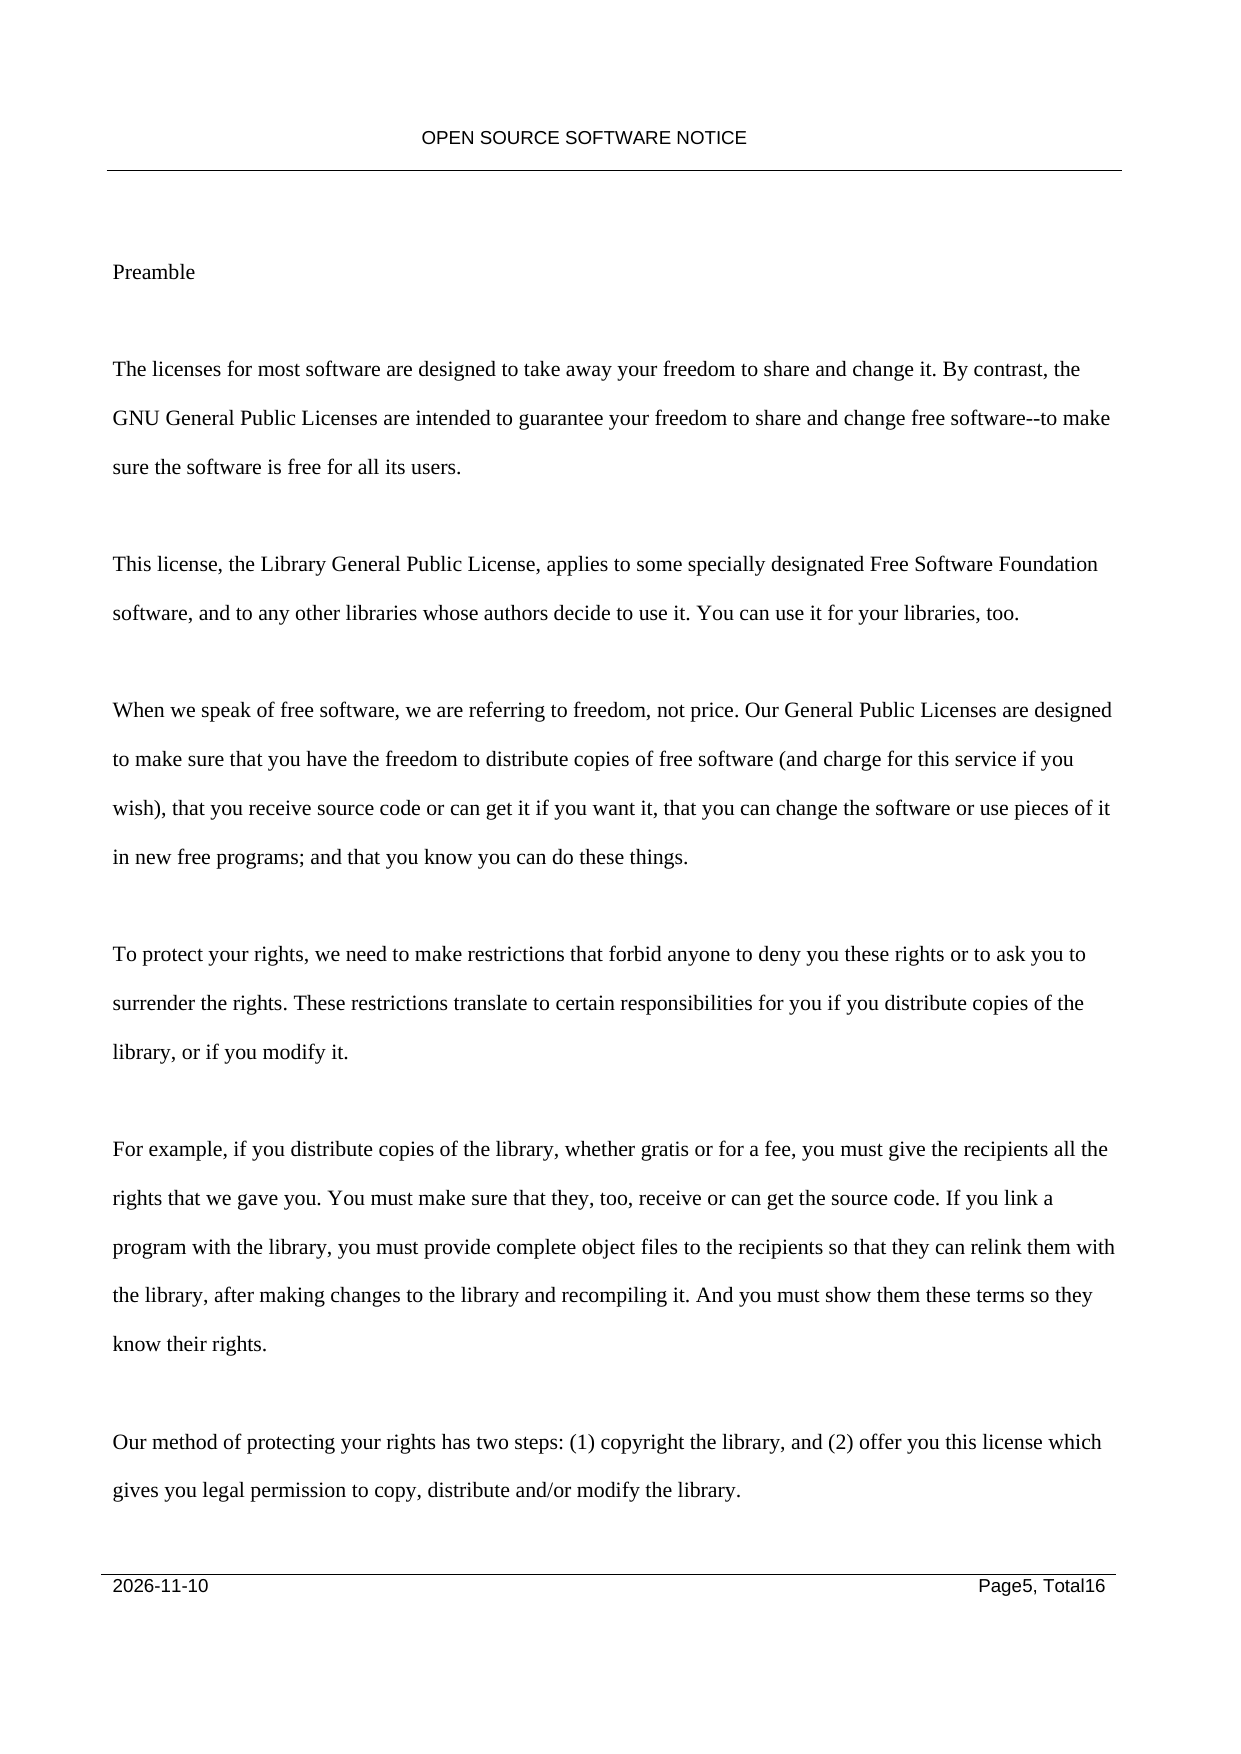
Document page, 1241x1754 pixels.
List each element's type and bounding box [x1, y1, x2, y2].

text [112, 206, 1128, 1506]
